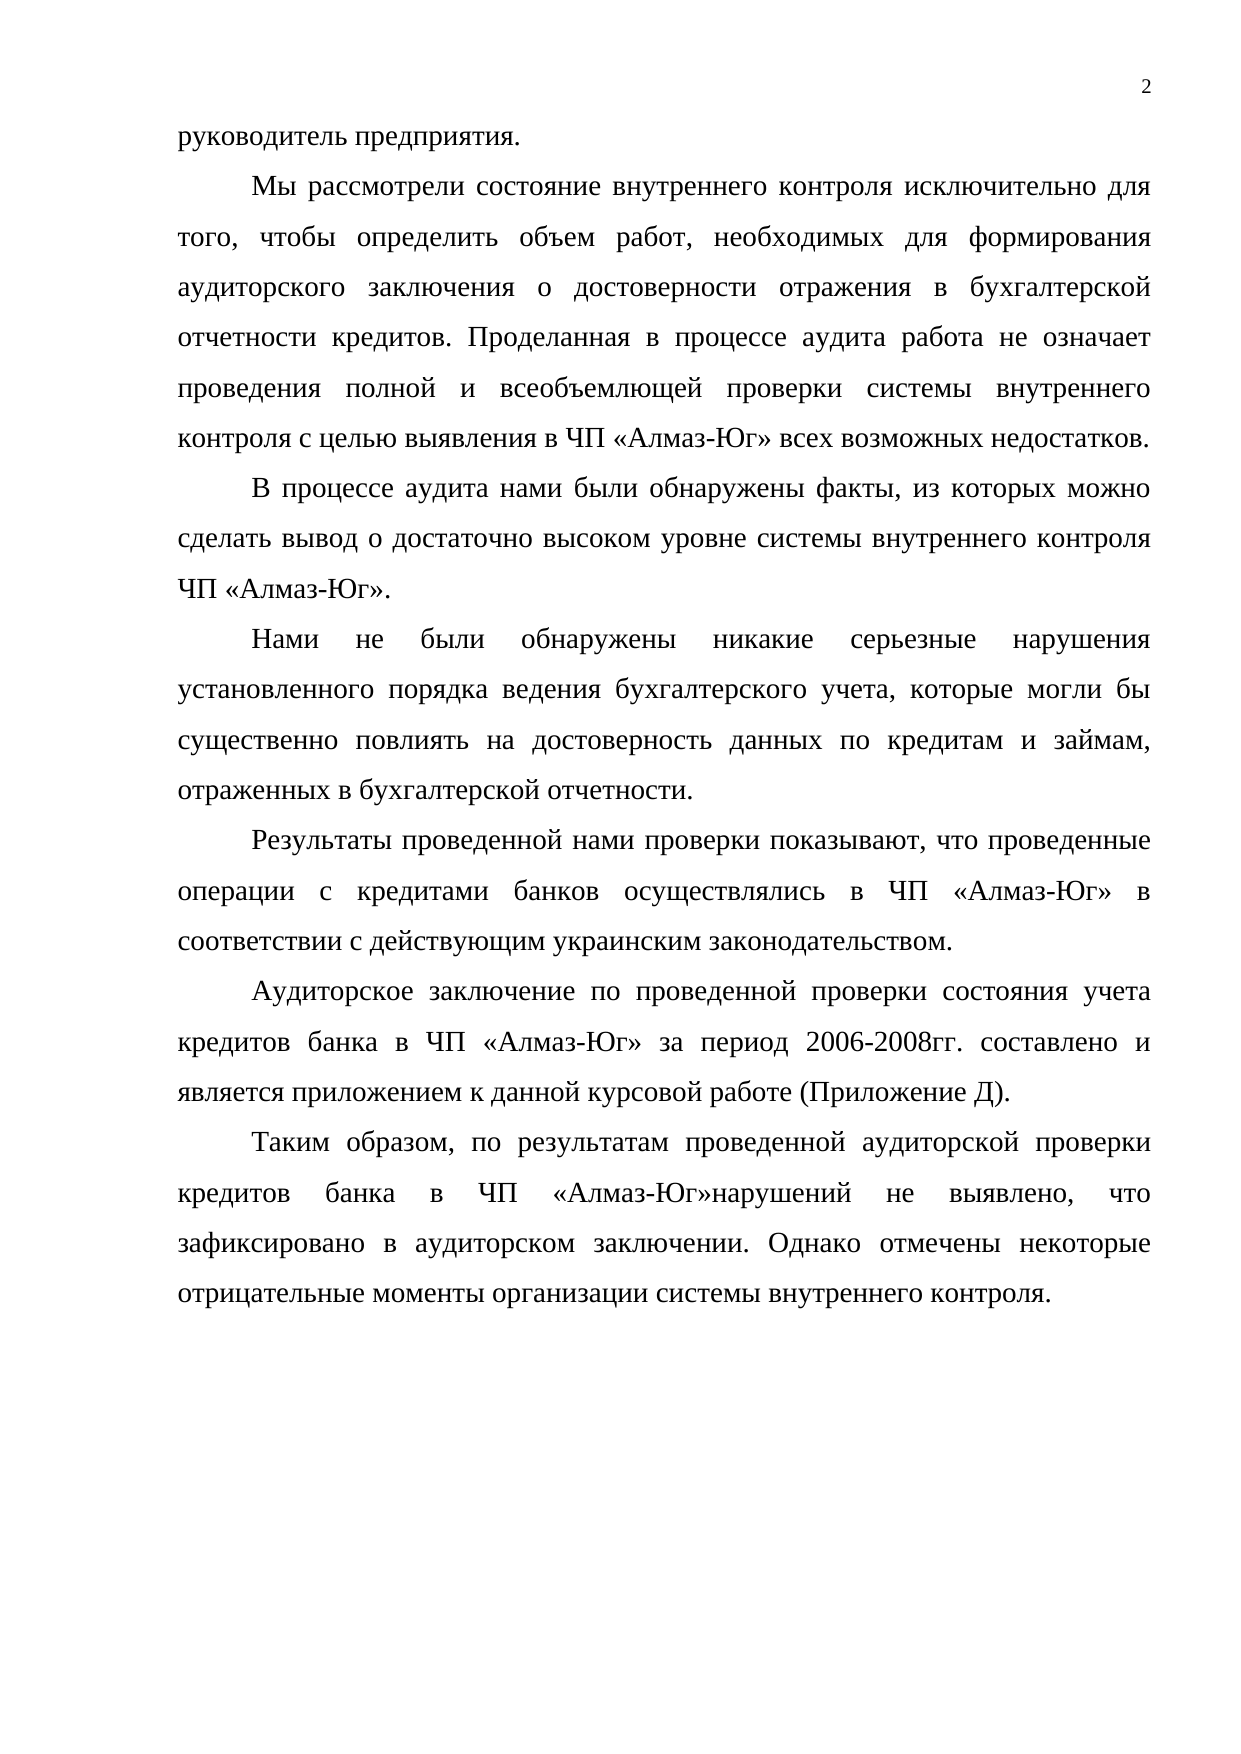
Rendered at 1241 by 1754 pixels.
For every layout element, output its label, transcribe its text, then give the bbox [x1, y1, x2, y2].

text Результаты проведенной нами проверки показывают, что проведенные операции с кредитами банков осуществлялись в ЧП «Алмаз-Юг» в соответствии с действующим украинским законодательством. [177, 822, 1152, 957]
text Таким образом, по результатам проведенной аудиторской проверки кредитов банка в ЧП «Алмаз-Юг»нарушений не выявлено, что зафиксировано в аудиторском заключении. Однако отмечены некоторые отрицательные моменты организации системы внутреннего контроля. [177, 1124, 1152, 1309]
text Нами не были обнаружены никакие серьезные нарушения установленного порядка ведения бухгалтерского учета, которые могли бы существенно повлиять на достоверность данных по кредитам и займам, отраженных в бухгалтерской отчетности. [177, 621, 1152, 806]
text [177, 118, 1152, 152]
text В процессе аудита нами были обнаружены факты, из которых можно сделать вывод о достаточно высоком уровне системы внутреннего контроля ЧП «Алмаз-Юг». [177, 470, 1152, 604]
text Аудиторское заключение по проведенной проверки состояния учета кредитов банка в ЧП «Алмаз-Юг» за период 2006-2008гг. составлено и является приложением к данной курсовой работе (Приложение Д). [177, 973, 1152, 1108]
text Мы рассмотрели состояние внутреннего контроля исключительно для того, чтобы определить объем работ, необходимых для формирования аудиторского заключения о достоверности отражения в бухгалтерской отчетности кредитов. Проделанная в процессе аудита работа не означает проведения полной и всеобъемлющей проверки системы внутреннего контроля с целью выявления в ЧП «Алмаз-Юг» всех возможных недостатков. [177, 168, 1152, 453]
